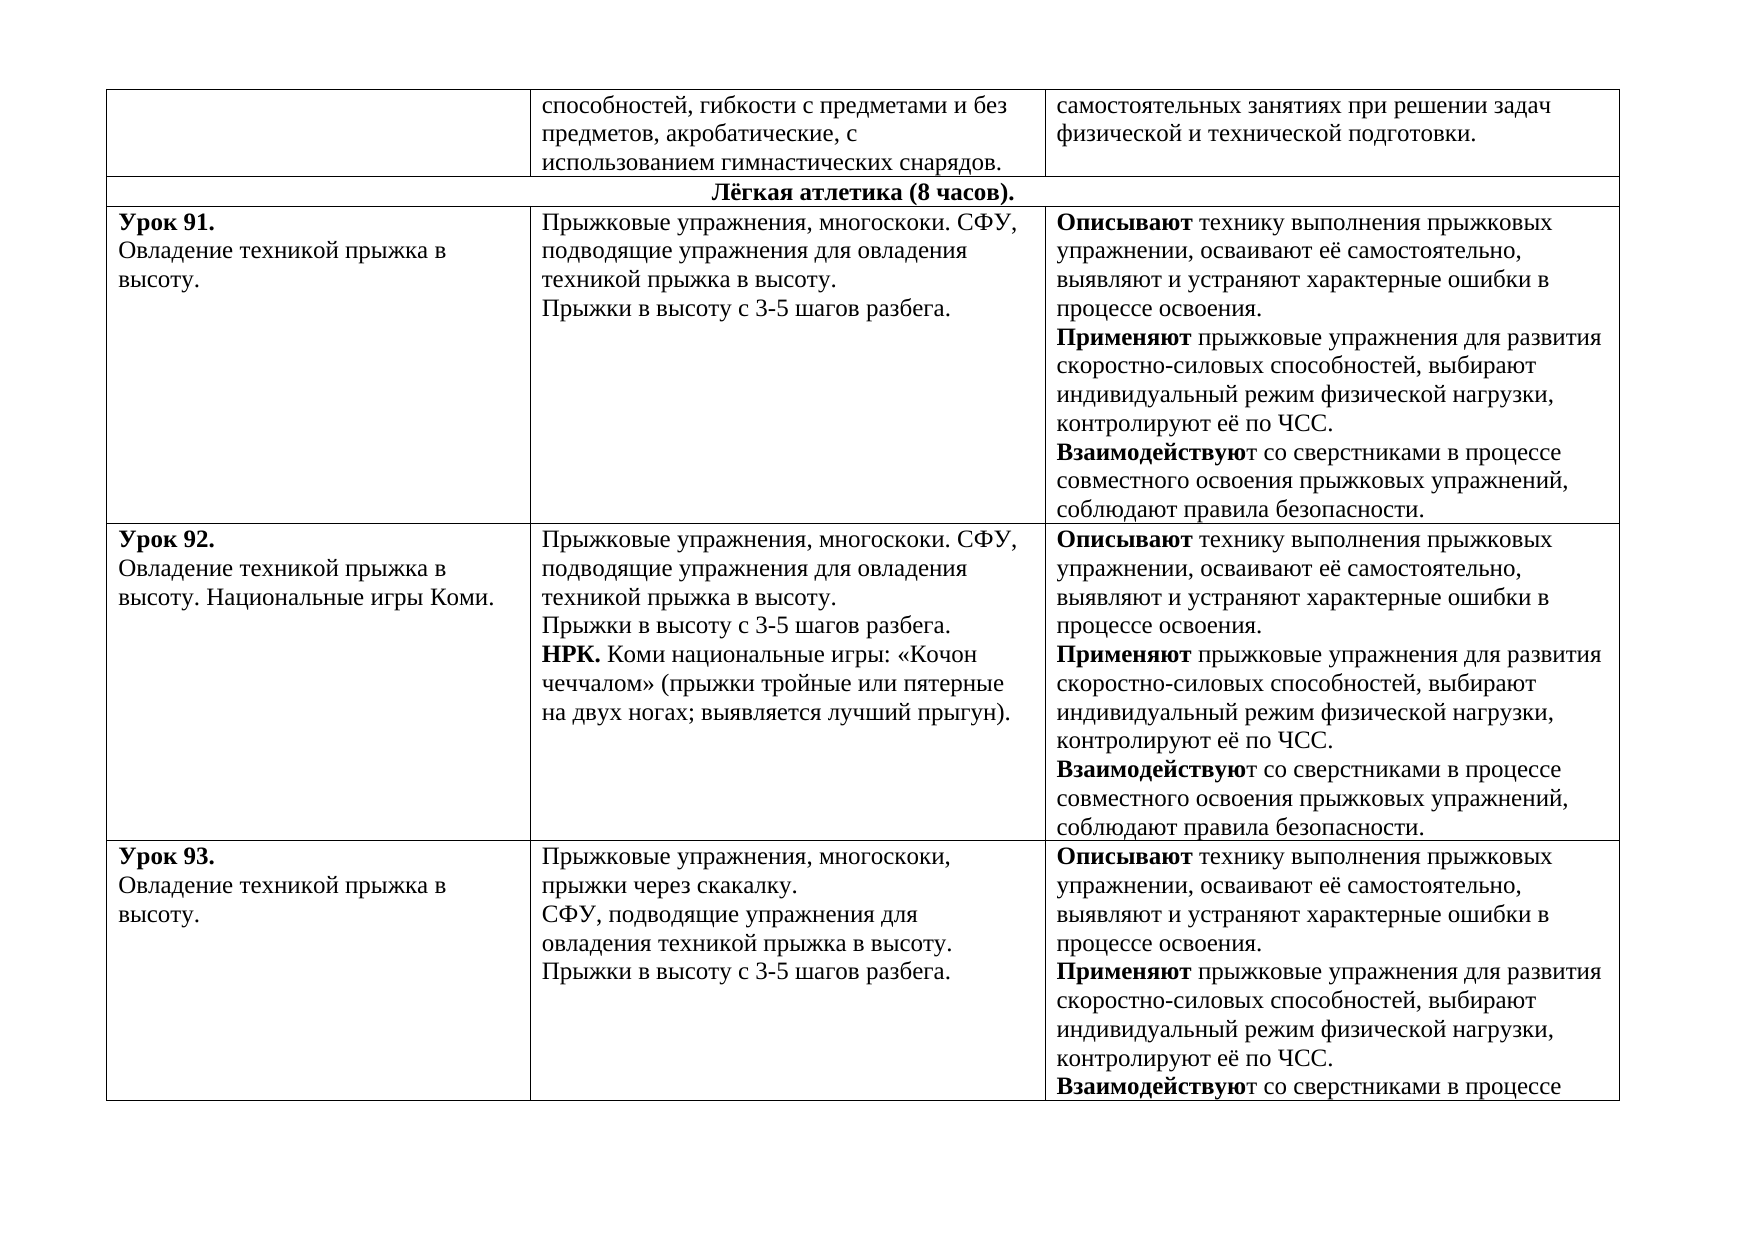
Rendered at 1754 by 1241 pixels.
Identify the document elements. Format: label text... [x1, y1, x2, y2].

table_cell Лёгкая атлетика (8 часов). [107, 177, 1619, 206]
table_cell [531, 90, 1045, 176]
table_cell Урок 91. Овладение техникой прыжка в высоту. [107, 207, 530, 523]
table_cell Урок 92. Овладение техникой прыжка в высоту. Национальные игры Коми. [107, 524, 530, 840]
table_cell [531, 841, 1045, 1100]
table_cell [1046, 90, 1619, 176]
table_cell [1046, 841, 1619, 1100]
table_cell Прыжковые упражнения, многоскоки. СФУ, подводящие упражнения для овладения техникой прыжка в высоту. Прыжки в высоту с 3-5 шагов разбега. НРК. Коми национальные игры: «Кочон чеччалом» (прыжки тройные или пятерные на двух ногах; выявляется лучший прыгун). [531, 524, 1045, 840]
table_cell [107, 90, 530, 176]
table_cell Прыжковые упражнения, многоскоки. СФУ, подводящие упражнения для овладения техникой прыжка в высоту. Прыжки в высоту с 3-5 шагов разбега. [531, 207, 1045, 523]
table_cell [107, 841, 530, 1100]
